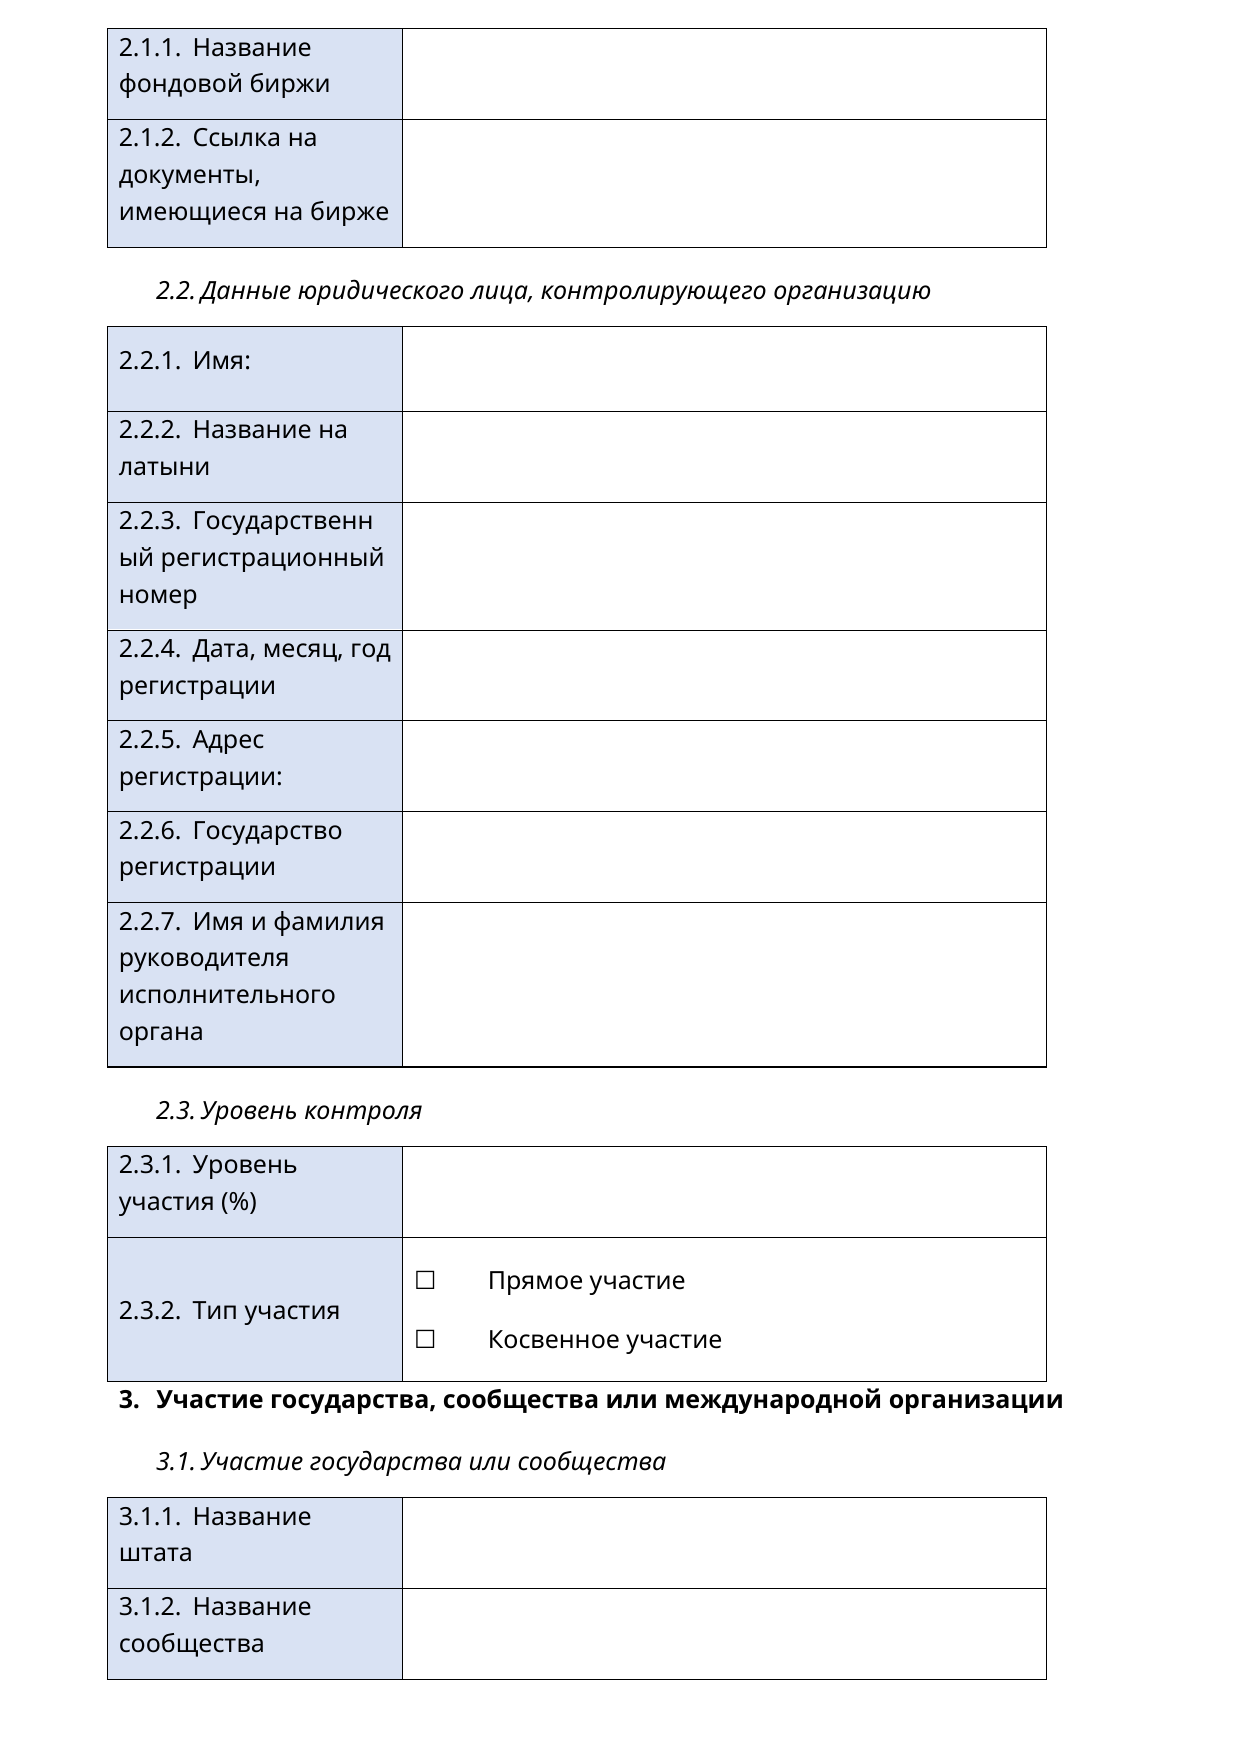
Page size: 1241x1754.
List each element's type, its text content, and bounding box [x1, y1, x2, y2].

table_cell [403, 631, 1046, 720]
table_cell [403, 412, 1046, 502]
table_cell Государственный регистрационный номер [108, 503, 402, 629]
table_header Уровень участия (%) [108, 1147, 402, 1237]
table_header Название штата [108, 1498, 402, 1588]
table_cell Ссылка на документы, имеющиеся на бирже [108, 120, 402, 247]
table_cell ☐ Прямое участие ☐ Косвенное участие [403, 1238, 1046, 1381]
list Уровень контроля [156, 1092, 1171, 1127]
table_cell Тип участия [108, 1238, 402, 1381]
table_cell [403, 812, 1046, 902]
table_cell Дата, месяц, год регистрации [108, 631, 402, 720]
table_cell [403, 1589, 1046, 1679]
list Участие государства, сообщества или международной организации [118, 1382, 1171, 1416]
table_cell [403, 721, 1046, 811]
table_cell Имя и фамилия руководителя исполнительного органа [108, 903, 402, 1066]
table_cell Название на латыни [108, 412, 402, 502]
table_header [403, 1498, 1046, 1588]
list Данные юридического лица, контролирующего организацию [156, 273, 1171, 307]
table_header [403, 1147, 1046, 1237]
table_header [403, 29, 1046, 119]
table_header Имя: [108, 327, 402, 411]
table_cell [403, 503, 1046, 629]
table_cell Государство регистрации [108, 812, 402, 902]
table_header Название фондовой биржи [108, 29, 402, 119]
table_header [403, 327, 1046, 411]
table_cell Название сообщества [108, 1589, 402, 1679]
table_cell [403, 903, 1046, 1066]
table_cell [403, 120, 1046, 247]
table_cell Адрес регистрации: [108, 721, 402, 811]
list Участие государства или сообщества [156, 1444, 1171, 1478]
